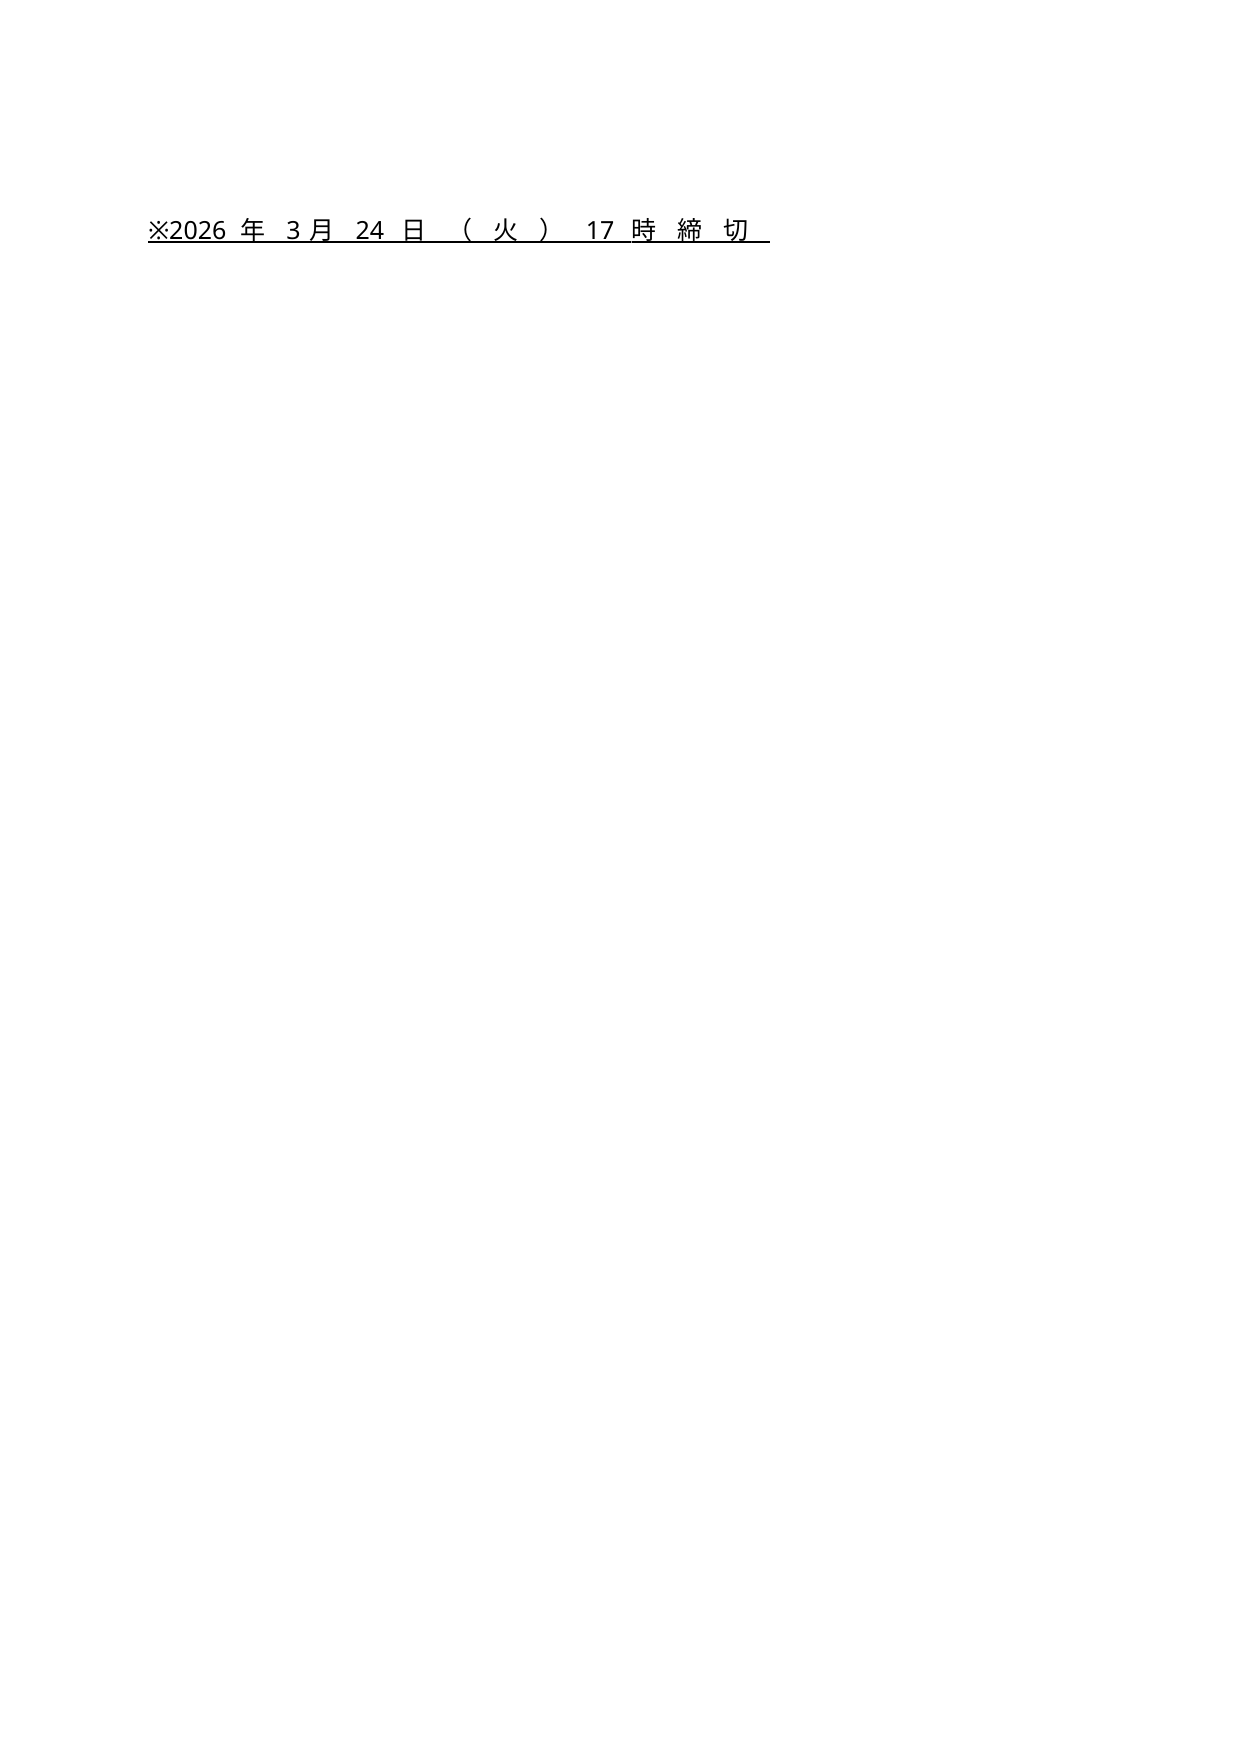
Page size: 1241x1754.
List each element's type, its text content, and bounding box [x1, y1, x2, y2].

text ※2026年3月24日（火）17時締切 [148, 210, 1092, 247]
